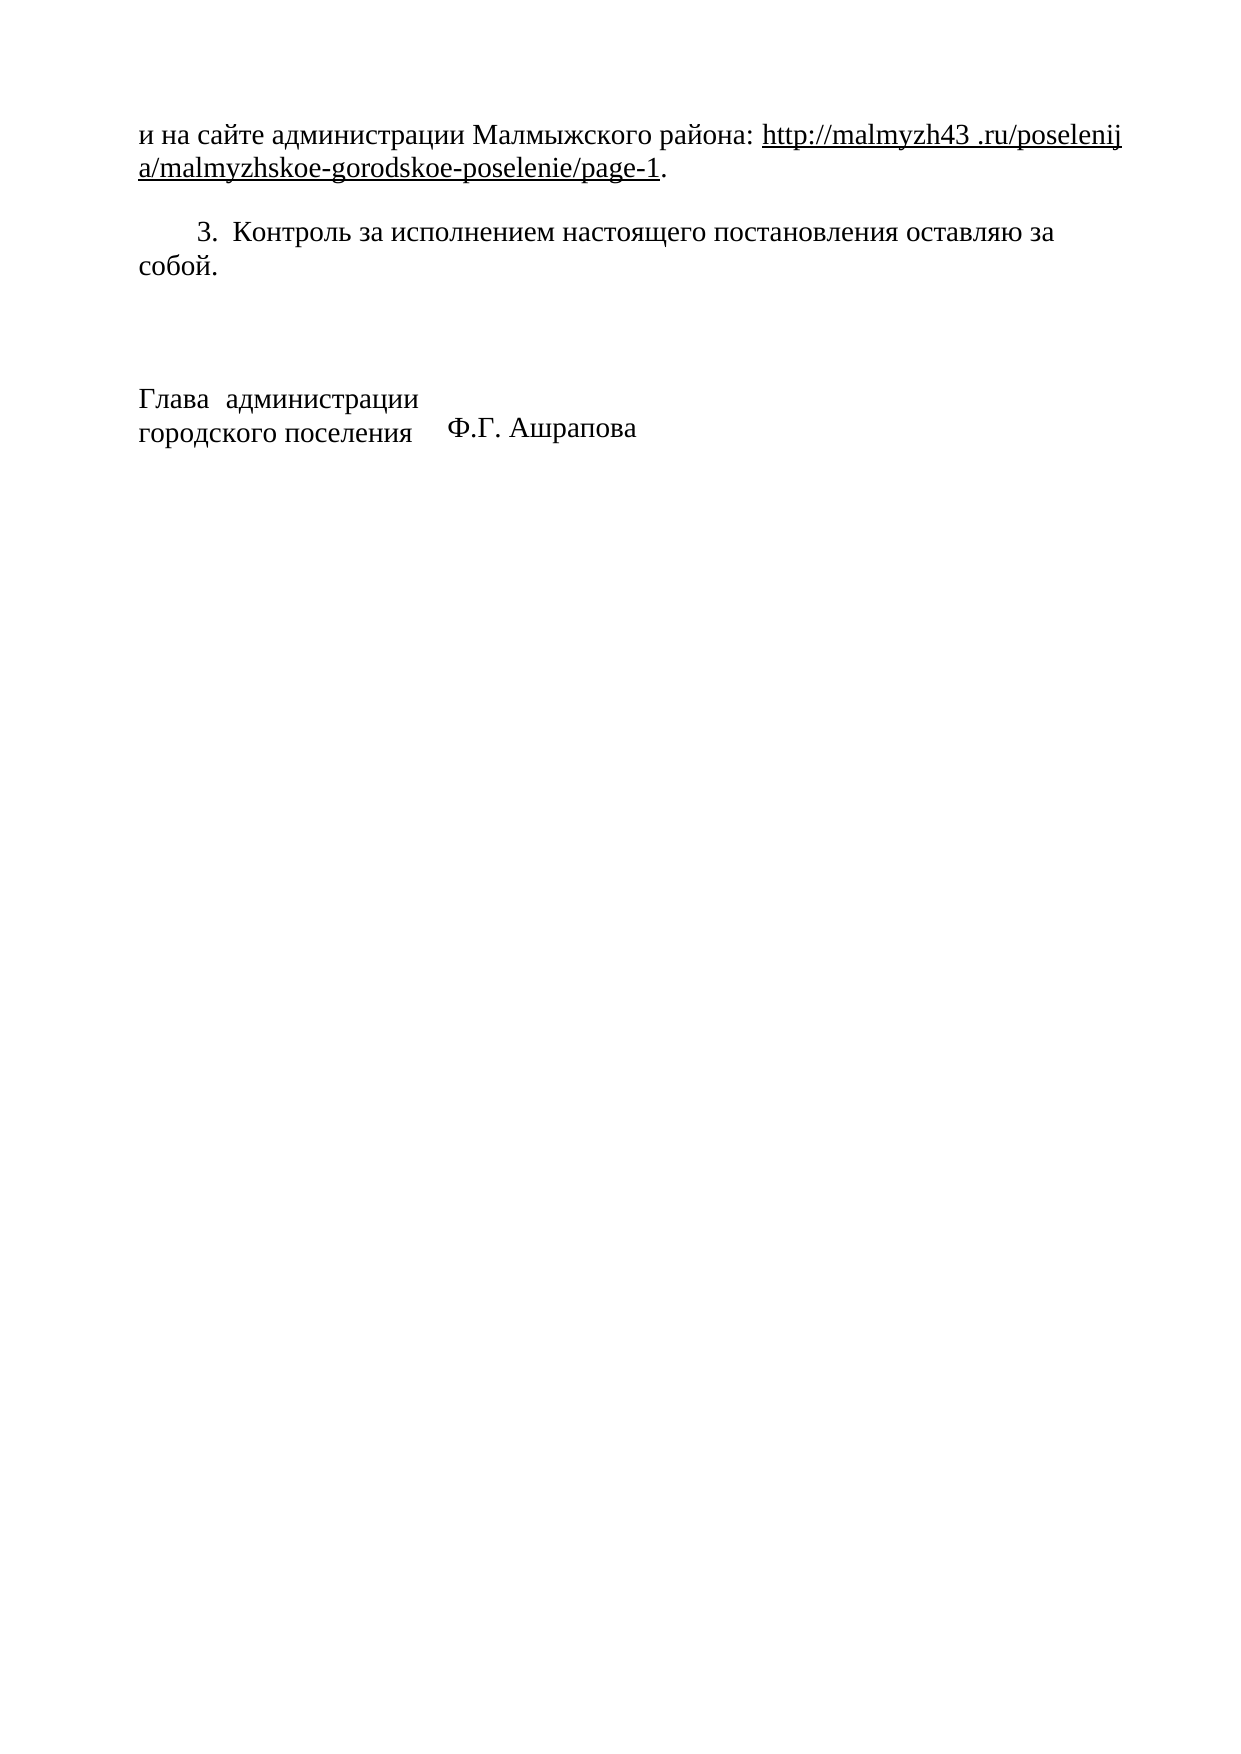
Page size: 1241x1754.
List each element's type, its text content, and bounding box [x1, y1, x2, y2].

text и на сайте администрации Малмыжского района: http://malmyzh43 .ru/poselenij a/malmyzhskoe-gorodskoe-poselenie/page-1. [138, 118, 1122, 184]
text Глава администрации городского поселения [138, 382, 419, 449]
list Контроль за исполнением настоящего постановления оставляю за собой. [138, 215, 1122, 282]
text Ф.Г. Ашрапова [447, 414, 637, 443]
